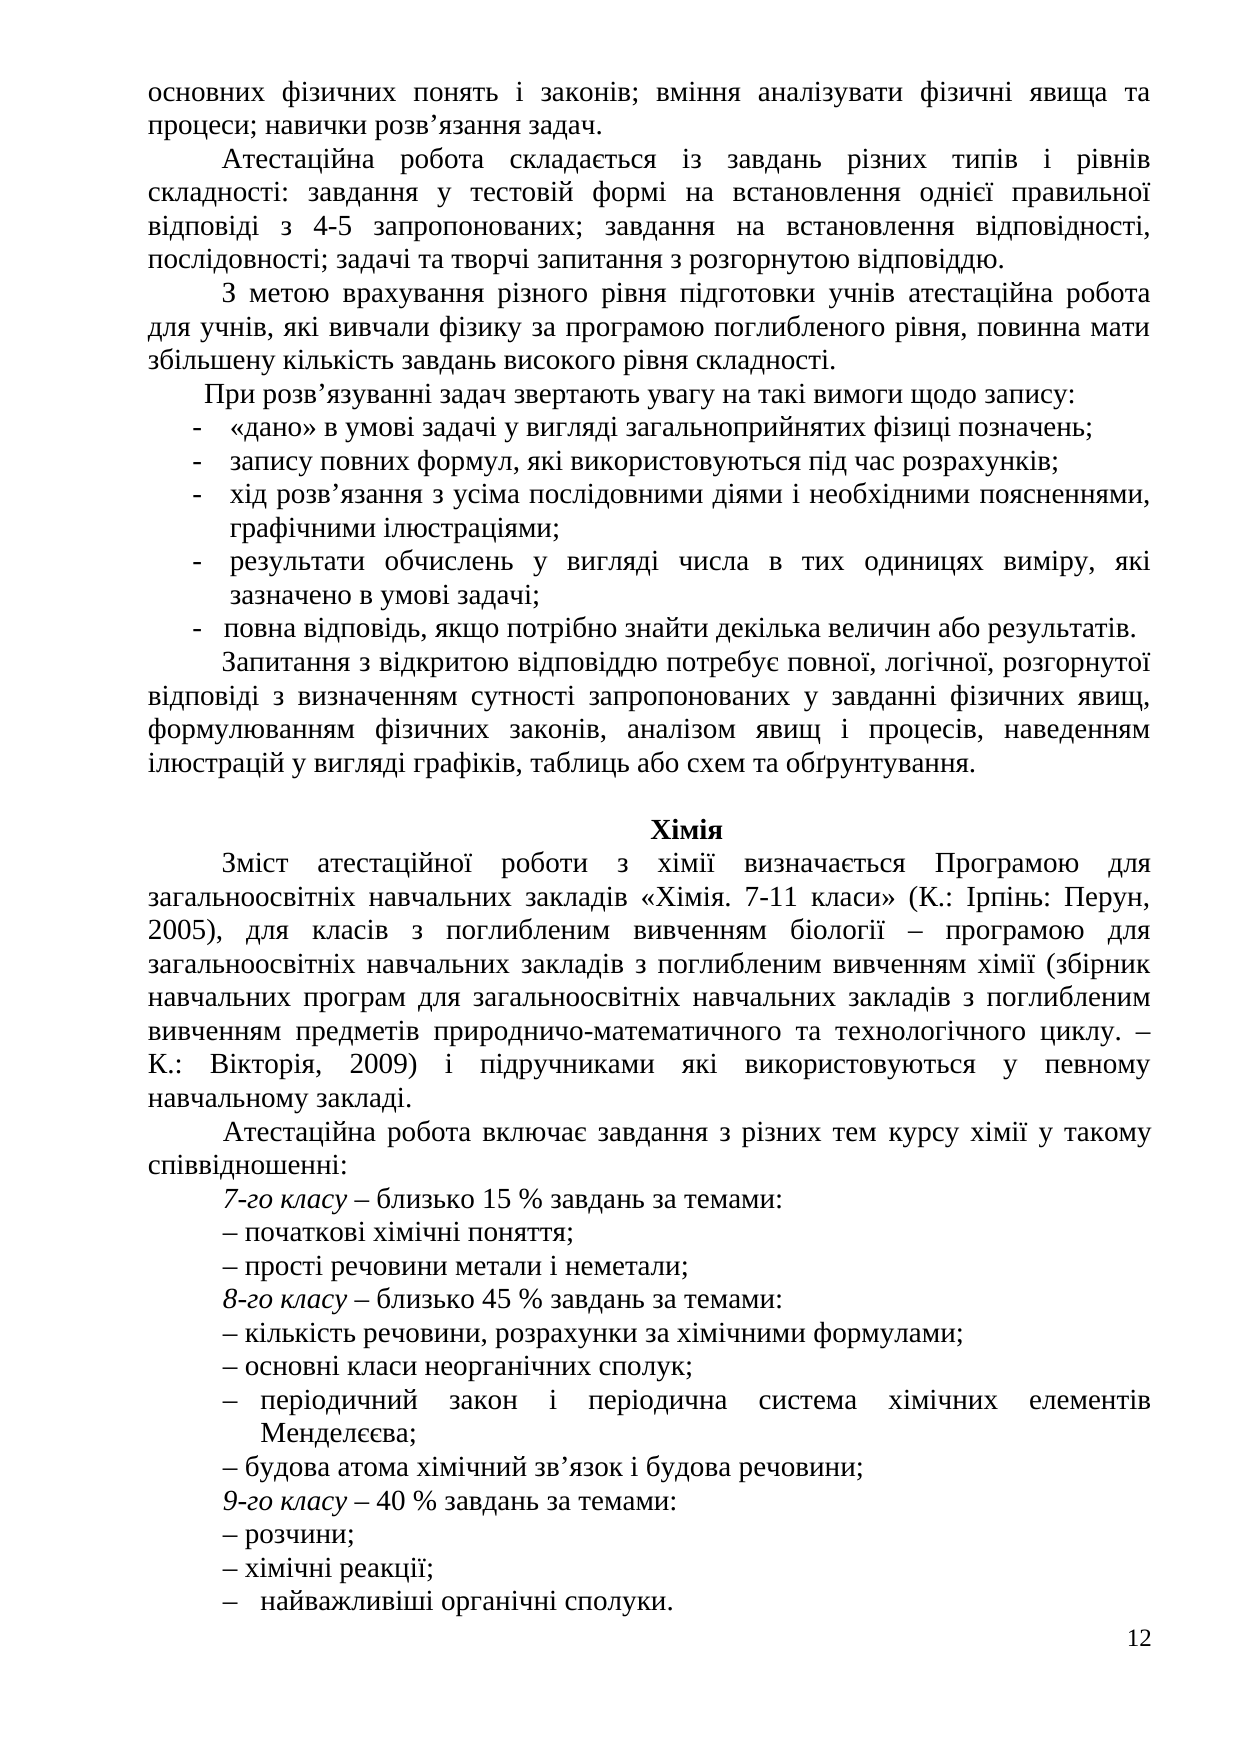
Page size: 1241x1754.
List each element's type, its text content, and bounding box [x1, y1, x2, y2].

list найважливіші органічні сполуки. [223, 1583, 1152, 1617]
text 7-го класу – близько 15 % завдань за темами: [148, 1181, 1152, 1214]
text – будова атома хімічний зв’язок і будова речовини; [148, 1449, 1152, 1483]
text 8-го класу – близько 45 % завдань за темами: [148, 1281, 1152, 1315]
text Атестаційна робота включає завдання з різних тем курсу хімії у такому співвідношенні: [148, 1114, 1152, 1181]
text Атестаційна робота складається із завдань різних типів і рівнів складності: завдання у тестовій формі на встановлення однієї правильної відповіді з 4-5 запропонованих; завдання на встановлення відповідності, послідовності; задачі та творчі запитання з розгорнутою відповіддю. [148, 141, 1152, 275]
list - повна відповідь, якщо потрібно знайти декілька величин або результатів. [192, 611, 1152, 644]
text Хімія [148, 812, 1152, 845]
list хід розв’язання з усіма послідовними діями і необхідними поясненнями, графічними ілюстраціями; [192, 476, 1152, 543]
text Запитання з відкритою відповіддю потребує повної, логічної, розгорнутої відповіді з визначенням сутності запропонованих у завданні фізичних явищ, формулюванням фізичних законів, аналізом явищ і процесів, наведенням ілюстрацій у вигляді графіків, таблиць або схем та обґрунтування. [148, 644, 1152, 778]
text – кількість речовини, розрахунки за хімічними формулами; [148, 1315, 1152, 1348]
text При розв’язуванні задач звертають увагу на такі вимоги щодо запису: [148, 376, 1152, 409]
list періодичний закон і періодична система хімічних елементів Менделєєва; [223, 1382, 1152, 1449]
list запису повних формул, які використовуються під час розрахунків; [192, 443, 1152, 476]
text – початкові хімічні поняття; [148, 1214, 1152, 1248]
list результати обчислень у вигляді числа в тих одиницях виміру, які зазначено в умові задачі; [192, 543, 1152, 611]
list «дано» в умові задачі у вигляді загальноприйнятих фізиці позначень; [192, 409, 1152, 443]
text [148, 74, 1152, 141]
text З метою врахування різного рівня підготовки учнів атестаційна робота для учнів, які вивчали фізику за програмою поглибленого рівня, повинна мати збільшену кількість завдань високого рівня складності. [148, 275, 1152, 376]
text – хімічні реакції; [148, 1550, 1152, 1583]
text 9-го класу – 40 % завдань за темами: [148, 1483, 1152, 1516]
text Зміст атестаційної роботи з хімії визначається Програмою для загальноосвітніх навчальних закладів «Хімія. 7-11 класи» (К.: Ірпінь: Перун, 2005), для класів з поглибленим вивченням біології – програмою для загальноосвітніх навчальних закладів з поглибленим вивченням хімії (збірник навчальних програм для загальноосвітніх навчальних закладів з поглибленим вивченням предметів природничо-математичного та технологічного циклу. – К.: Вікторія, 2009) і підручниками які використовуються у певному навчальному закладі. [148, 845, 1152, 1114]
text – прості речовини метали і неметали; [148, 1248, 1152, 1281]
text – розчини; [148, 1516, 1152, 1550]
text – основні класи неорганічних сполук; [148, 1348, 1152, 1382]
